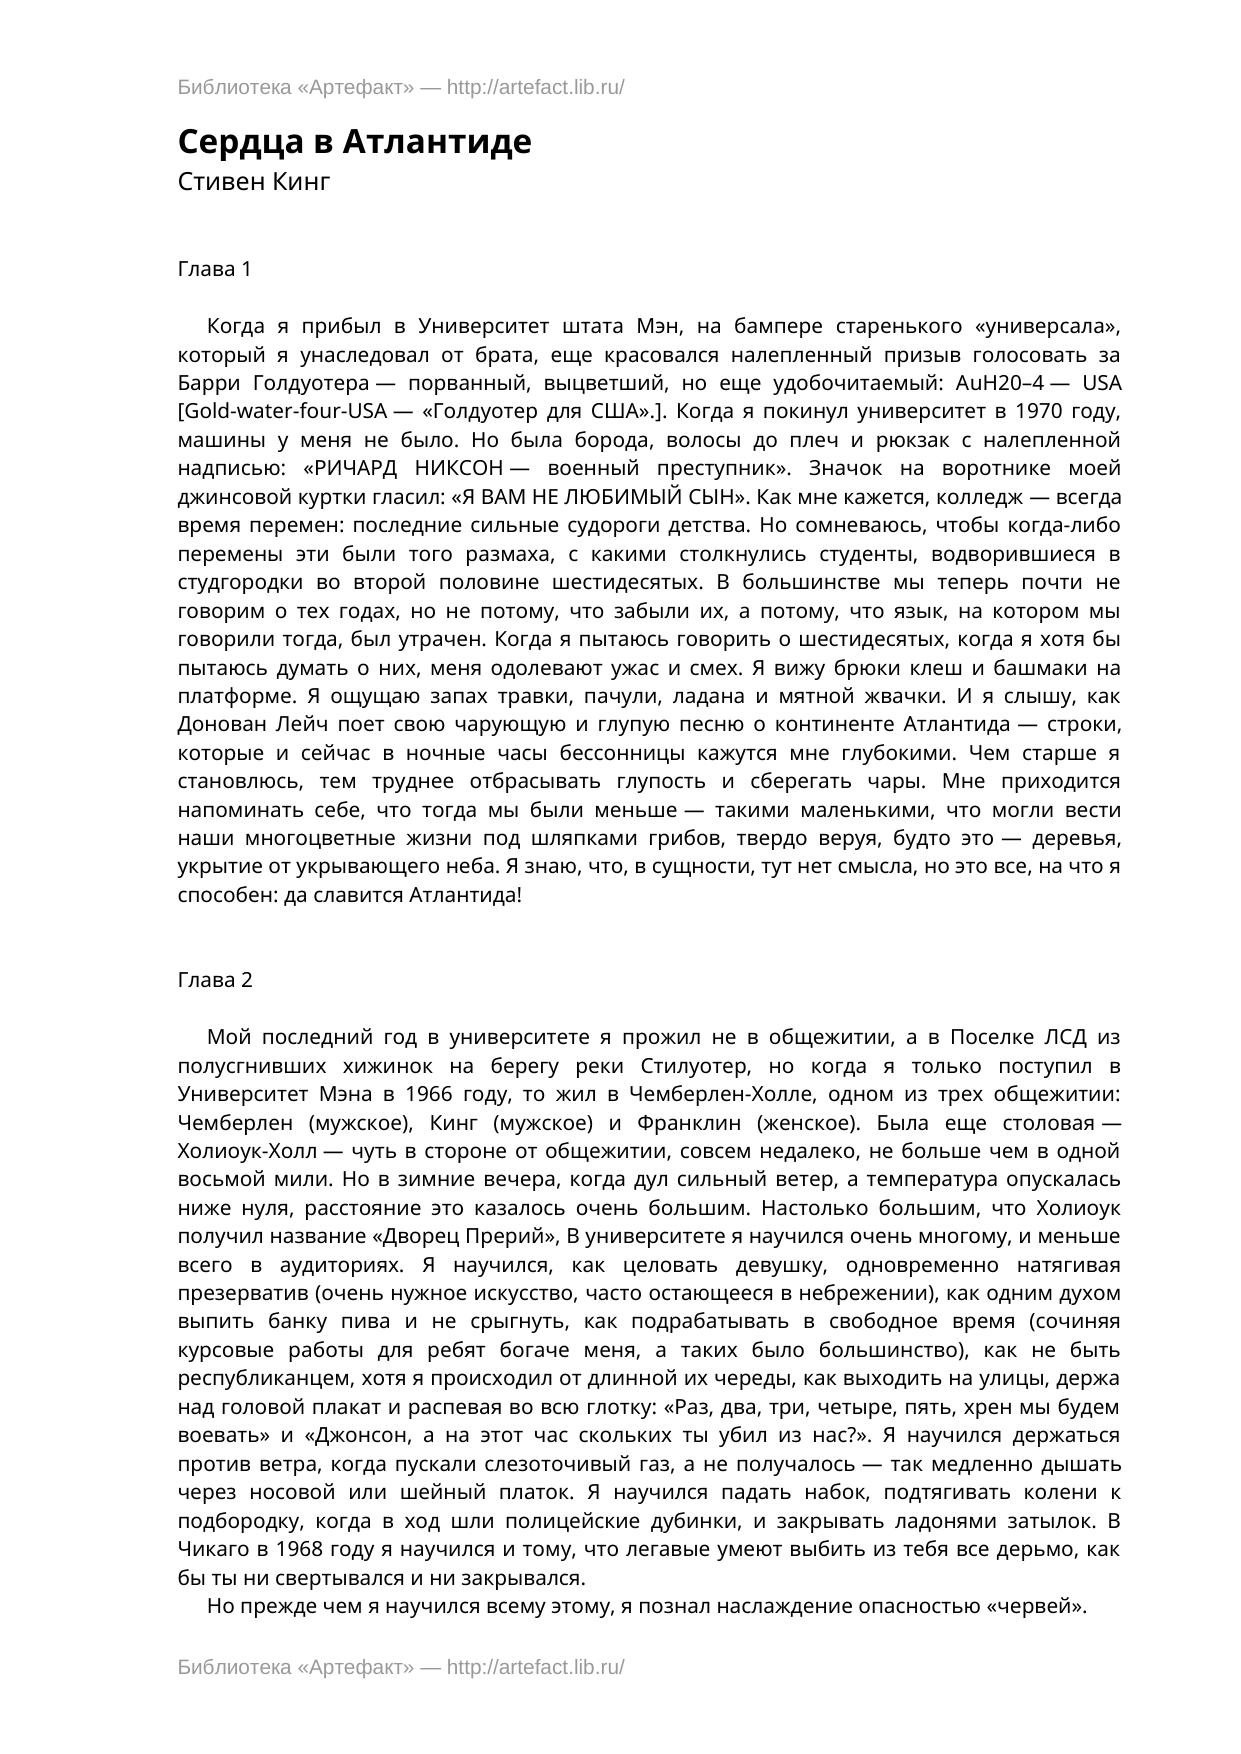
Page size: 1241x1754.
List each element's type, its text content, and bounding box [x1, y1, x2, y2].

text Когда я прибыл в Университет штата Мэн, на бампере старенького «универсала», который я унаследовал от брата, еще красовался налепленный призыв голосовать за Барри Голдуотера — порванный, выцветший, но еще удобочитаемый: АuН20–4 — USA [Gold-water-four-USA — «Голдуотер для США».]. Когда я покинул университет в 1970 году, машины у меня не было. Но была борода, волосы до плеч и рюкзак с налепленной надписью: «РИЧАРД НИКСОН — военный преступник». Значок на воротнике моей джинсовой куртки гласил: «Я ВАМ НЕ ЛЮБИМЫЙ СЫН». Как мне кажется, колледж — всегда время перемен: последние сильные судороги детства. Но сомневаюсь, чтобы когда-либо перемены эти были того размаха, с какими столкнулись студенты, водворившиеся в студгородки во второй половине шестидесятых. В большинстве мы теперь почти не говорим о тех годах, но не потому, что забыли их, а потому, что язык, на котором мы говорили тогда, был утрачен. Когда я пытаюсь говорить о шестидесятых, когда я хотя бы пытаюсь думать о них, меня одолевают ужас и смех. Я вижу брюки клеш и башмаки на платформе. Я ощущаю запах травки, пачули, ладана и мятной жвачки. И я слышу, как Донован Лейч поет свою чарующую и глупую песню о континенте Атлантида — строки, которые и сейчас в ночные часы бессонницы кажутся мне глубокими. Чем старше я становлюсь, тем труднее отбрасывать глупость и сберегать чары. Мне приходится напоминать себе, что тогда мы были меньше — такими маленькими, что могли вести наши многоцветные жизни под шляпками грибов, твердо веруя, будто это — деревья, укрытие от укрывающего неба. Я знаю, что, в сущности, тут нет смысла, но это все, на что я способен: да славится Атлантида! [177, 311, 1122, 908]
text Глава 1 [177, 254, 1122, 283]
text Стивен Кинг [177, 163, 1122, 198]
text Но прежде чем я научился всему этому, я познал наслаждение опасностью «червей». [177, 1591, 1122, 1619]
text Мой последний год в университете я прожил не в общежитии, а в Поселке ЛСД из полусгнивших хижинок на берегу реки Стилуотер, но когда я только поступил в Университет Мэна в 1966 году, то жил в Чемберлен-Холле, одном из трех общежитии: Чемберлен (мужское), Кинг (мужское) и Франклин (женское). Была еще столовая — Холиоук-Холл — чуть в стороне от общежитии, совсем недалеко, не больше чем в одной восьмой мили. Но в зимние вечера, когда дул сильный ветер, а температура опускалась ниже нуля, расстояние это казалось очень большим. Настолько большим, что Холиоук получил название «Дворец Прерий», В университете я научился очень многому, и меньше всего в аудиториях. Я научился, как целовать девушку, одновременно натягивая презерватив (очень нужное искусство, часто остающееся в небрежении), как одним духом выпить банку пива и не срыгнуть, как подрабатывать в свободное время (сочиняя курсовые работы для ребят богаче меня, а таких было большинство), как не быть республиканцем, хотя я происходил от длинной их череды, как выходить на улицы, держа над головой плакат и распевая во всю глотку: «Раз, два, три, четыре, пять, хрен мы будем воевать» и «Джонсон, а на этот час скольких ты убил из нас?». Я научился держаться против ветра, когда пускали слезоточивый газ, а не получалось — так медленно дышать через носовой или шейный платок. Я научился падать набок, подтягивать колени к подбородку, когда в ход шли полицейские дубинки, и закрывать ладонями затылок. В Чикаго в 1968 году я научился и тому, что легавые умеют выбить из тебя все дерьмо, как бы ты ни свертывался и ни закрывался. [177, 1022, 1122, 1591]
text Сердца в Атлантиде [177, 118, 1122, 163]
text Глава 2 [177, 965, 1122, 994]
